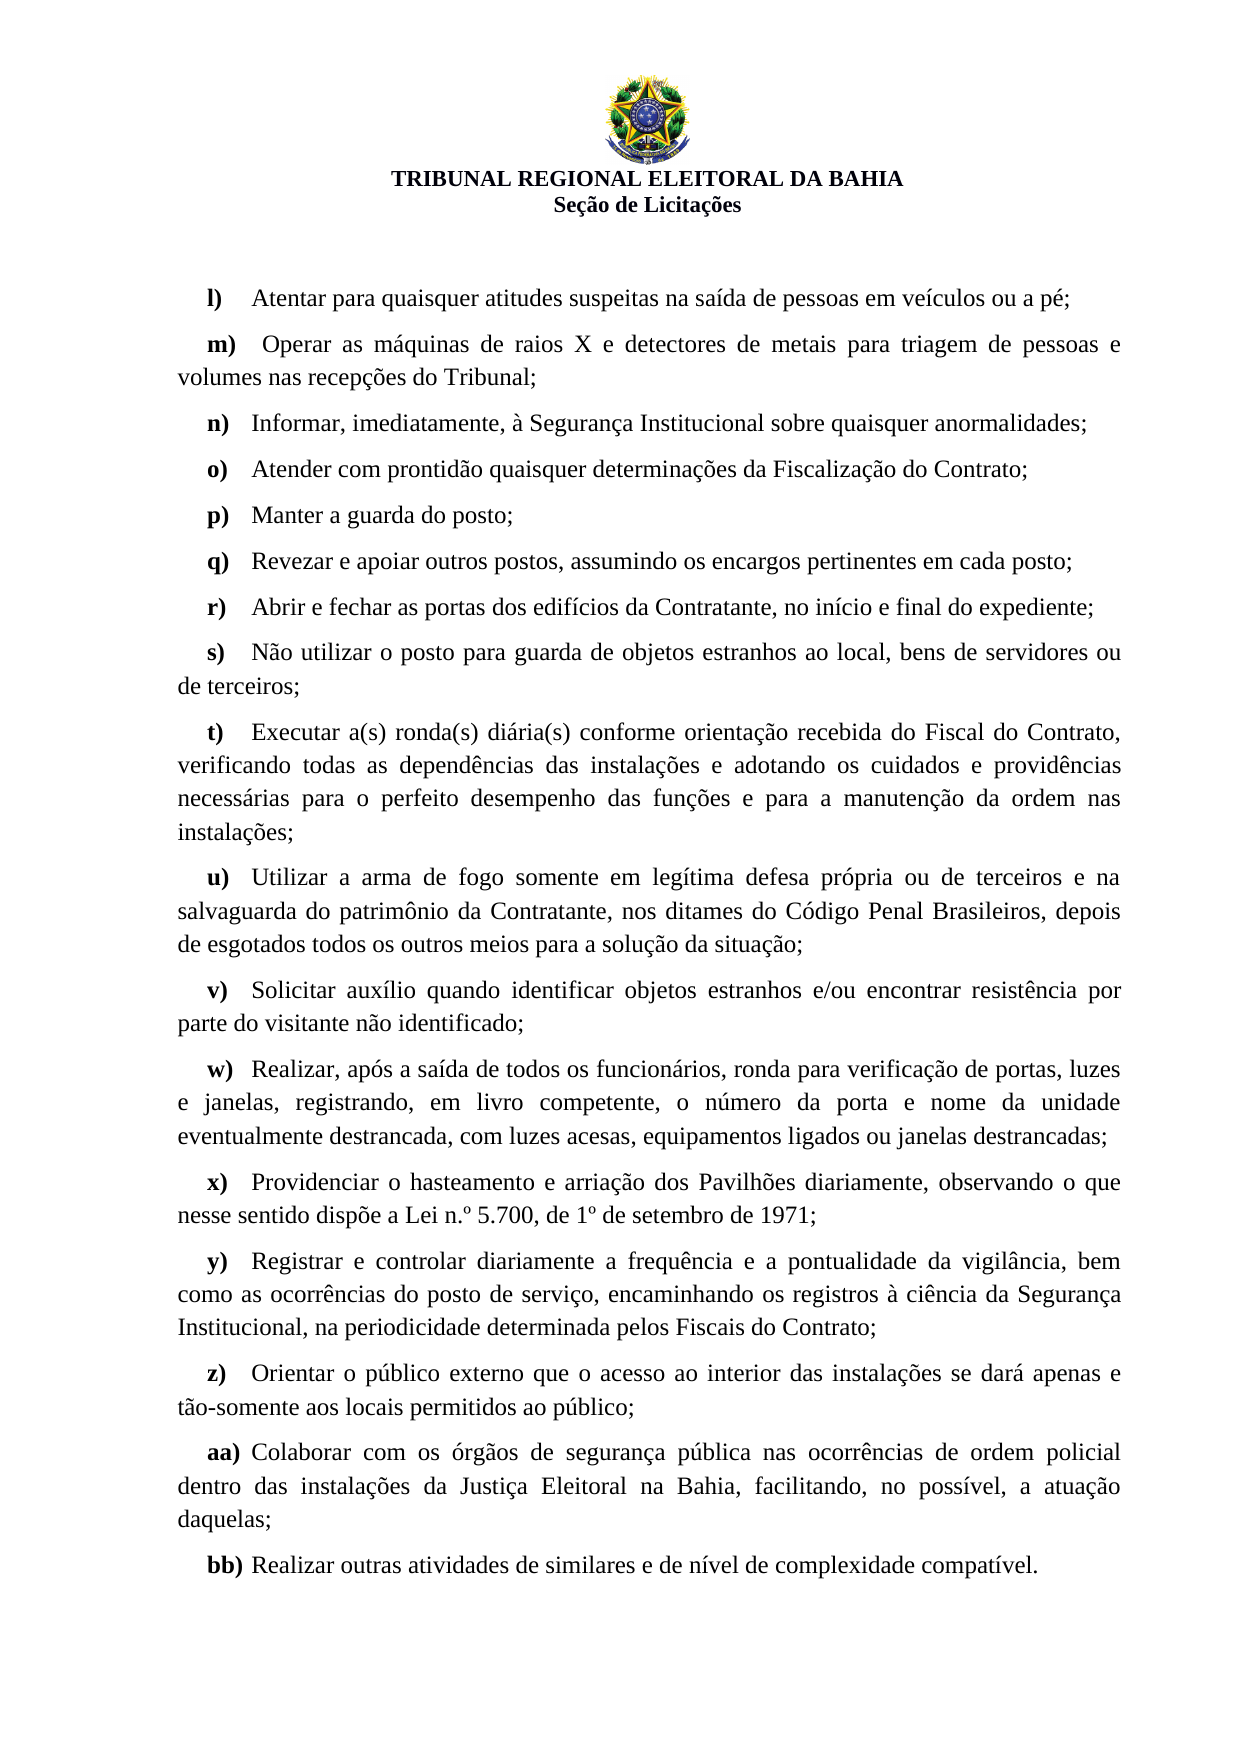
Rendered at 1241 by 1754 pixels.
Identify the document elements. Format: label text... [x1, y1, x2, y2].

list Executar a(s) ronda(s) diária(s) conforme orientação recebida do Fiscal do Contrato, verificando todas as dependências das instalações e adotando os cuidados e providências necessárias para o perfeito desempenho das funções e para a manutenção da ordem nas instalações; [177, 713, 1122, 847]
list Atentar para quaisquer atitudes suspeitas na saída de pessoas em veículos ou a pé; [177, 280, 1122, 313]
list Abrir e fechar as portas dos edifícios da Contratante, no início e final do expediente; [177, 588, 1122, 622]
list Solicitar auxílio quando identificar objetos estranhos e/ou encontrar resistência por parte do visitante não identificado; [177, 972, 1122, 1038]
list Realizar, após a saída de todos os funcionários, ronda para verificação de portas, luzes e janelas, registrando, em livro competente, o número da porta e nome da unidade eventualmente destrancada, com luzes acesas, equipamentos ligados ou janelas destrancadas; [177, 1051, 1122, 1151]
list Revezar e apoiar outros postos, assumindo os encargos pertinentes em cada posto; [177, 542, 1122, 576]
list Utilizar a arma de fogo somente em legítima defesa própria ou de terceiros e na salvaguarda do patrimônio da Contratante, nos ditames do Código Penal Brasileiros, depois de esgotados todos os outros meios para a solução da situação; [177, 859, 1122, 959]
list Manter a guarda do posto; [177, 497, 1122, 530]
list Não utilizar o posto para guarda de objetos estranhos ao local, bens de servidores ou de terceiros; [177, 634, 1122, 701]
list Realizar outras atividades de similares e de nível de complexidade compatível. [177, 1547, 1122, 1580]
list Providenciar o hasteamento e arriação dos Pavilhões diariamente, observando o que nesse sentido dispõe a Lei n.º 5.700, de 1º de setembro de 1971; [177, 1163, 1122, 1230]
list Registrar e controlar diariamente a frequência e a pontualidade da vigilância, bem como as ocorrências do posto de serviço, encaminhando os registros à ciência da Segurança Institucional, na periodicidade determinada pelos Fiscais do Contrato; [177, 1242, 1122, 1342]
list Operar as máquinas de raios X e detectores de metais para triagem de pessoas e volumes nas recepções do Tribunal; [177, 326, 1122, 392]
list Orientar o público externo que o acesso ao interior das instalações se dará apenas e tão-somente aos locais permitidos ao público; [177, 1355, 1122, 1422]
list Atender com prontidão quaisquer determinações da Fiscalização do Contrato; [177, 451, 1122, 484]
list Colaborar com os órgãos de segurança pública nas ocorrências de ordem policial dentro das instalações da Justiça Eleitoral na Bahia, facilitando, no possível, a atuação daquelas; [177, 1434, 1122, 1534]
list Informar, imediatamente, à Segurança Institucional sobre quaisquer anormalidades; [177, 405, 1122, 438]
